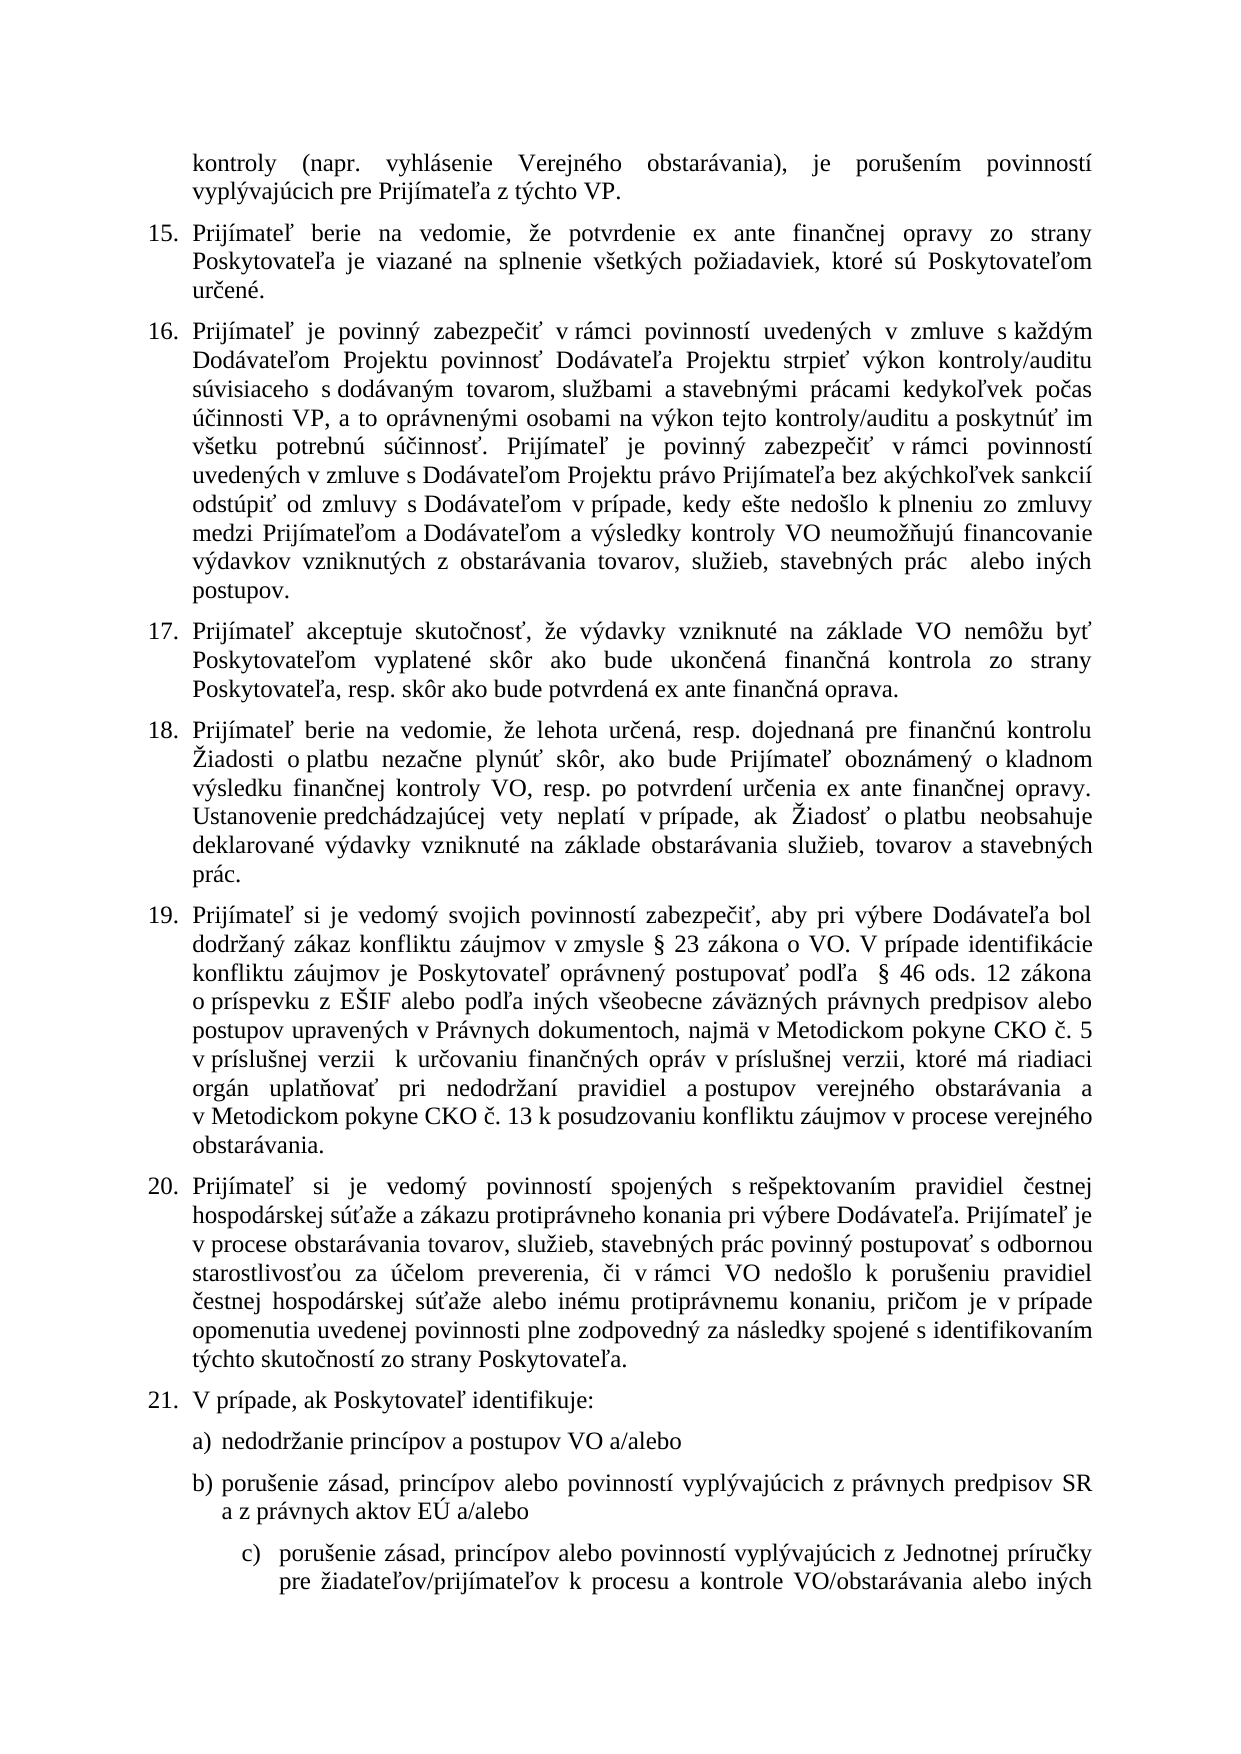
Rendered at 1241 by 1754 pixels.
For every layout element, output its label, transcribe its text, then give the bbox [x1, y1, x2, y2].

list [148, 148, 1093, 205]
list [241, 1538, 1093, 1595]
list Prijímateľ berie na vedomie, že lehota určená, resp. dojednaná pre finančnú kontrolu Žiadosti o platbu nezačne plynúť skôr, ako bude Prijímateľ oboznámený o kladnom výsledku finančnej kontroly VO, resp. po potvrdení určenia ex ante finančnej opravy. Ustanovenie predchádzajúcej vety neplatí v prípade, ak Žiadosť o platbu neobsahuje deklarované výdavky vzniknuté na základe obstarávania služieb, tovarov a stavebných prác. [148, 715, 1093, 888]
list Prijímateľ je povinný zabezpečiť v rámci povinností uvedených v zmluve s každým Dodávateľom Projektu povinnosť Dodávateľa Projektu strpieť výkon kontroly/auditu súvisiaceho s dodávaným tovarom, službami a stavebnými prácami kedykoľvek počas účinnosti VP, a to oprávnenými osobami na výkon tejto kontroly/auditu a poskytnúť im všetku potrebnú súčinnosť. Prijímateľ je povinný zabezpečiť v rámci povinností uvedených v zmluve s Dodávateľom Projektu právo Prijímateľa bez akýchkoľvek sankcií odstúpiť od zmluvy s Dodávateľom v prípade, kedy ešte nedošlo k plneniu zo zmluvy medzi Prijímateľom a Dodávateľom a výsledky kontroly VO neumožňujú financovanie výdavkov vzniknutých z obstarávania tovarov, služieb, stavebných prác alebo iných postupov. [148, 316, 1093, 604]
list Prijímateľ berie na vedomie, že potvrdenie ex ante finančnej opravy zo strany Poskytovateľa je viazané na splnenie všetkých požiadaviek, ktoré sú Poskytovateľom určené. [148, 218, 1093, 304]
list V prípade, ak Poskytovateľ identifikuje: [148, 1385, 1093, 1414]
list nedodržanie princípov a postupov VO a/alebo [192, 1426, 1093, 1455]
list Prijímateľ akceptuje skutočnosť, že výdavky vzniknuté na základe VO nemôžu byť Poskytovateľom vyplatené skôr ako bude ukončená finančná kontrola zo strany Poskytovateľa, resp. skôr ako bude potvrdená ex ante finančná oprava. [148, 616, 1093, 703]
list Prijímateľ si je vedomý svojich povinností zabezpečiť, aby pri výbere Dodávateľa bol dodržaný zákaz konfliktu záujmov v zmysle § 23 zákona o VO. V prípade identifikácie konfliktu záujmov je Poskytovateľ oprávnený postupovať podľa § 46 ods. 12 zákona o príspevku z EŠIF alebo podľa iných všeobecne záväzných právnych predpisov alebo postupov upravených v Právnych dokumentoch, najmä v Metodickom pokyne CKO č. 5 v príslušnej verzii k určovaniu finančných opráv v príslušnej verzii, ktoré má riadiaci orgán uplatňovať pri nedodržaní pravidiel a postupov verejného obstarávania a v Metodickom pokyne CKO č. 13 k posudzovaniu konfliktu záujmov v procese verejného obstarávania. [148, 900, 1093, 1159]
list porušenie zásad, princípov alebo povinností vyplývajúcich z právnych predpisov SR a z právnych aktov EÚ a/alebo [192, 1468, 1093, 1525]
list Prijímateľ si je vedomý povinností spojených s rešpektovaním pravidiel čestnej hospodárskej súťaže a zákazu protiprávneho konania pri výbere Dodávateľa. Prijímateľ je v procese obstarávania tovarov, služieb, stavebných prác povinný postupovať s odbornou starostlivosťou za účelom preverenia, či v rámci VO nedošlo k porušeniu pravidiel čestnej hospodárskej súťaže alebo inému protiprávnemu konaniu, pričom je v prípade opomenutia uvedenej povinnosti plne zodpovedný za následky spojené s identifikovaním týchto skutočností zo strany Poskytovateľa. [148, 1171, 1093, 1373]
